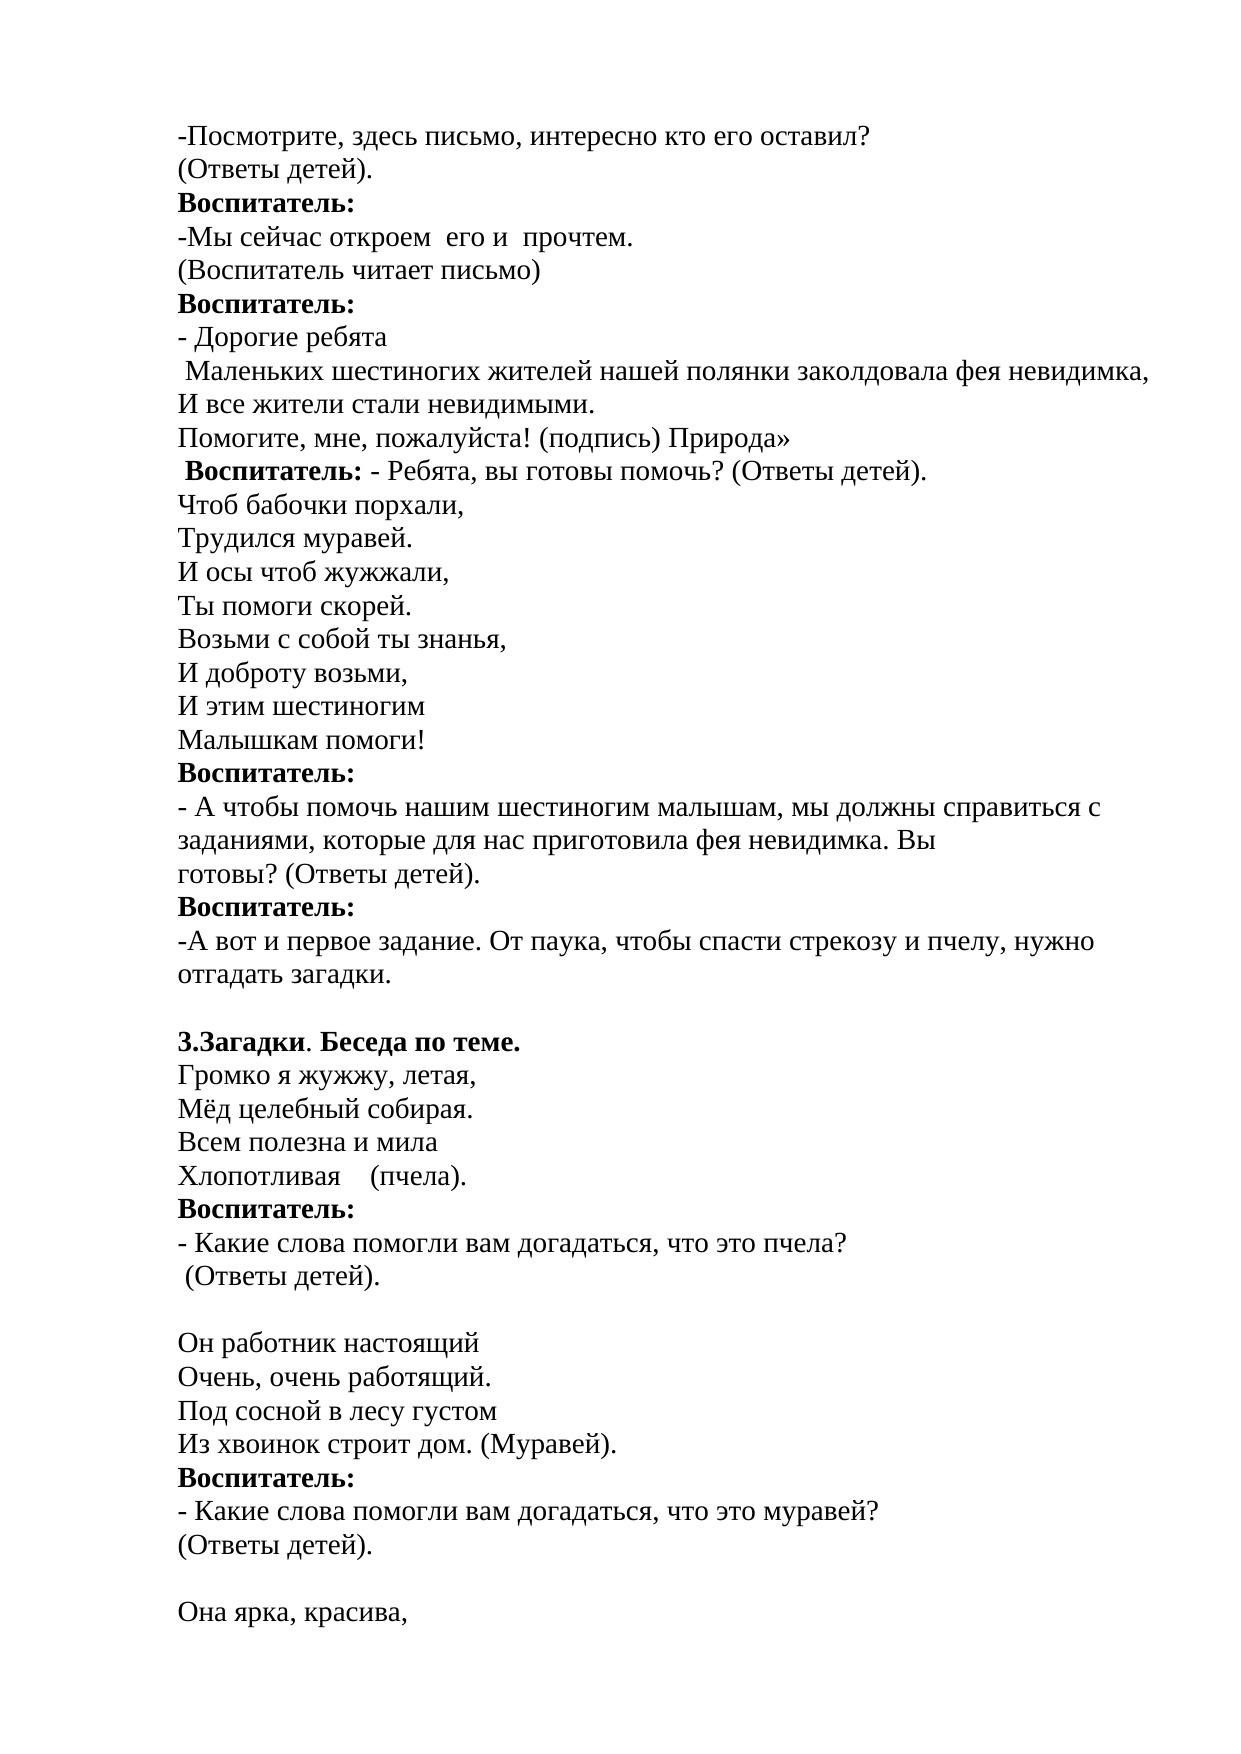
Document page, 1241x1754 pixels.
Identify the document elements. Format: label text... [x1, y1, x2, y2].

text Возьми с собой ты знанья, [177, 621, 1152, 655]
text Из хвоинок строит дом. (Муравей). [177, 1426, 1152, 1460]
text Ты помоги скорей. [177, 588, 1152, 621]
text Под сосной в лесу густом [177, 1393, 1152, 1426]
text Воспитатель: [177, 755, 1152, 789]
text Чтоб бабочки порхали, [177, 487, 1152, 521]
text Воспитатель: [177, 889, 1152, 923]
text Громко я жужжу, летая, Мёд целебный собирая. Всем полезна и мила Хлопотливая (пчела). [438, 1057, 1152, 1191]
text Малышкам помоги! [177, 722, 1152, 755]
text И все жители стали невидимыми. [177, 386, 1152, 420]
text - Какие слова помогли вам догадаться, что это пчела? [177, 1225, 1152, 1258]
text - Какие слова помогли вам догадаться, что это муравей? [177, 1493, 1152, 1527]
text -Посмотрите, здесь письмо, интересно кто его оставил? [177, 118, 1152, 152]
text (Воспитатель читает письмо) [177, 252, 1152, 286]
text (Ответы детей). [177, 152, 1152, 185]
text Воспитатель: [177, 286, 1152, 319]
text Маленьких шестиногих жителей нашей полянки заколдовала фея невидимка, [177, 353, 1152, 386]
text - Дорогие ребята [177, 319, 1152, 353]
text Трудился муравей. И осы чтоб жужжали, [177, 521, 1152, 588]
text -А вот и первое задание. От паука, чтобы спасти стрекозу и пчелу, нужно отгадать загадки. [177, 923, 1152, 990]
text И этим шестиногим [177, 688, 1152, 722]
text -Мы сейчас откроем его и прочтем. [177, 219, 1152, 252]
text - А чтобы помочь нашим шестиногим малышам, мы должны справиться с заданиями, которые для нас приготовила фея невидимка. Вы готовы? (Ответы детей). [177, 789, 1152, 889]
text Воспитатель: [177, 1460, 1152, 1493]
text Она ярка, красива, [177, 1594, 1152, 1627]
text Очень, очень работящий. [177, 1359, 1152, 1393]
text Воспитатель: - Ребята, вы готовы помочь? (Ответы детей). [177, 453, 1152, 487]
text Воспитатель: [177, 185, 1152, 219]
text (Ответы детей). [177, 1258, 1152, 1292]
text 3.Загадки. Беседа по теме. [177, 1024, 1152, 1057]
text Он работник настоящий [177, 1326, 1152, 1359]
text (Ответы детей). [177, 1527, 1152, 1560]
text Воспитатель: [177, 1191, 1152, 1225]
text И доброту возьми, [177, 655, 1152, 688]
text Помогите, мне, пожалуйста! (подпись) Природа» [177, 420, 1152, 453]
